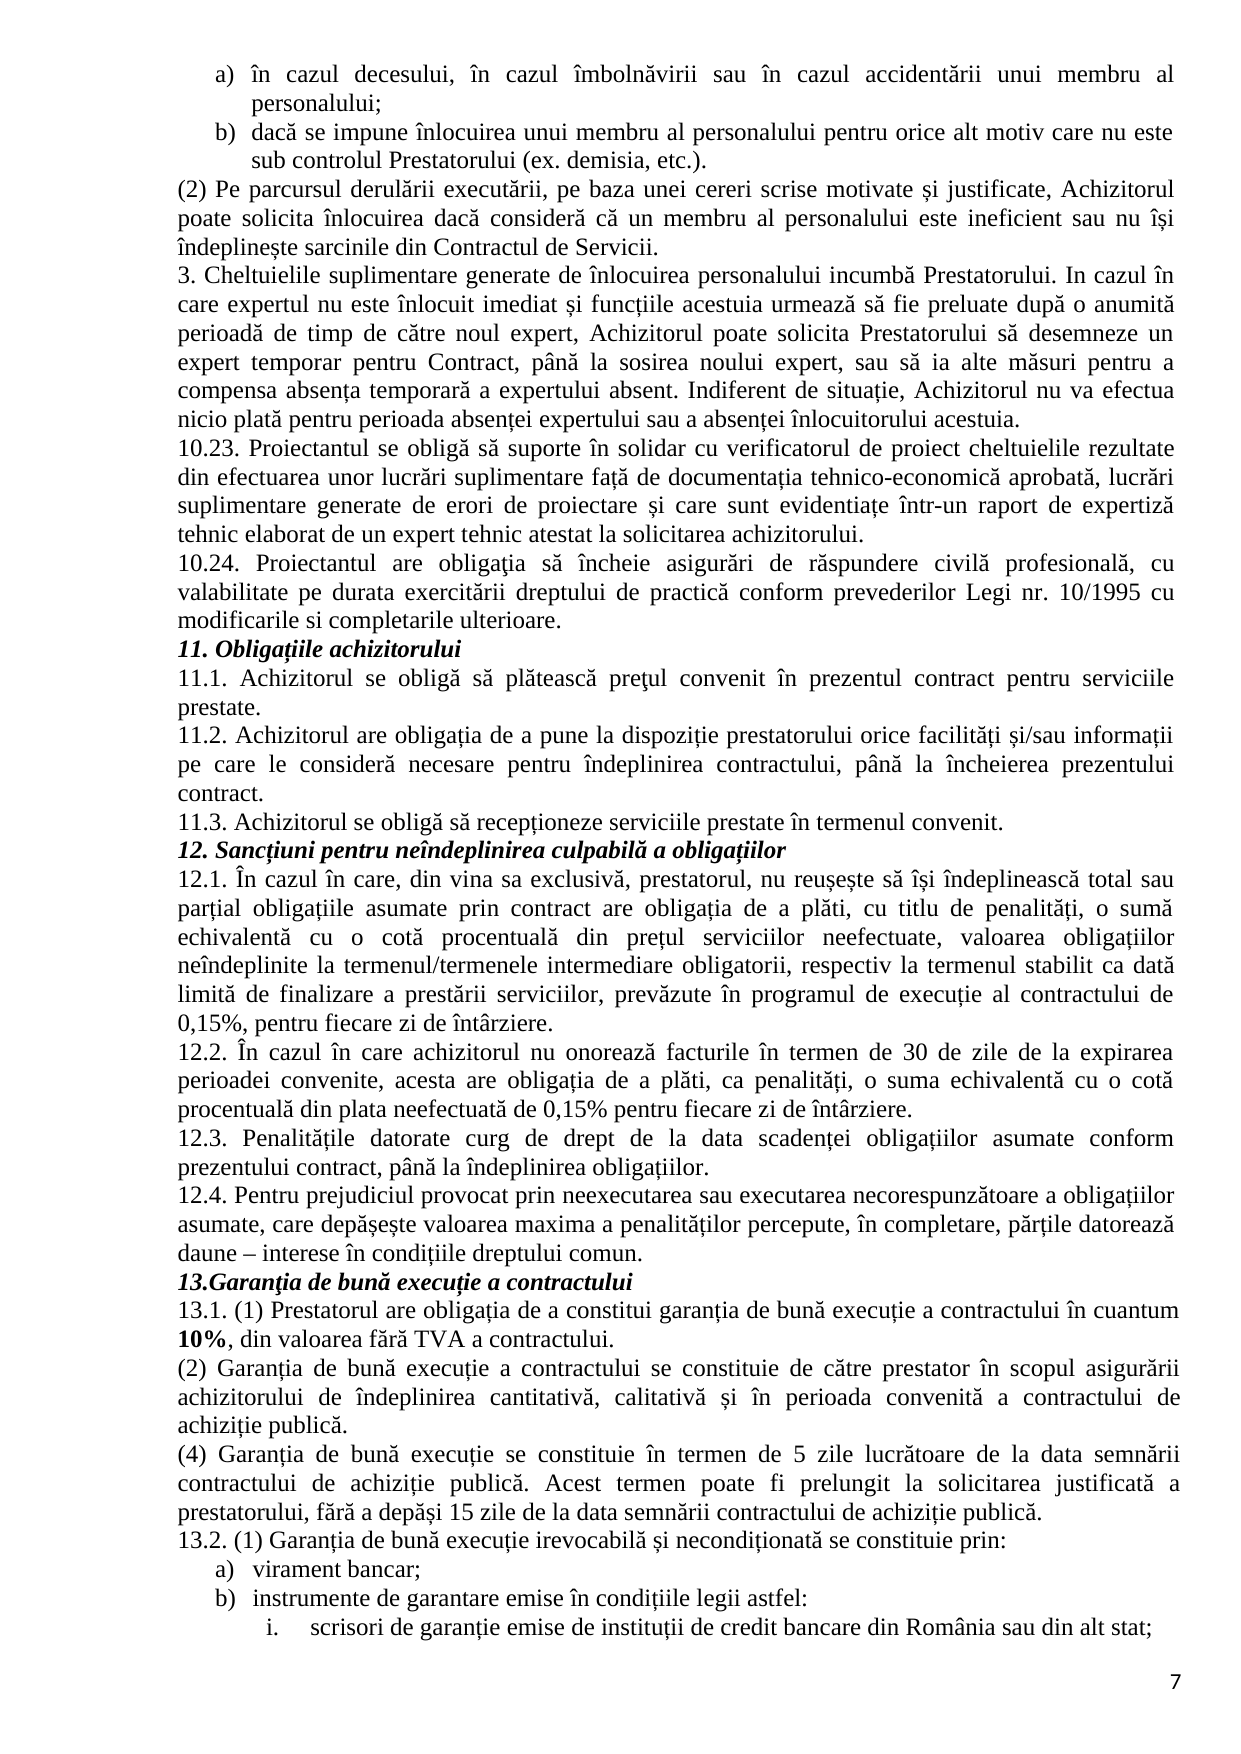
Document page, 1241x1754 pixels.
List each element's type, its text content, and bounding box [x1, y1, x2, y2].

text 11.3. Achizitorul se obligă să recepționeze serviciile prestate în termenul convenit. [177, 807, 1175, 835]
list dacă se impune înlocuirea unui membru al personalului pentru orice alt motiv care nu este sub controlul Prestatorului (ex. demisia, etc.). [215, 117, 1175, 174]
list în cazul decesului, în cazul îmbolnăvirii sau în cazul accidentării unui membru al personalului; [215, 59, 1175, 117]
text 10.23. Proiectantul se obligă să suporte în solidar cu verificatorul de proiect cheltuielile rezultate din efectuarea unor lucrări suplimentare față de documentația tehnico-economică aprobată, lucrări suplimentare generate de erori de proiectare și care sunt evidentiațe într-un raport de expertiză tehnic elaborat de un expert tehnic atestat la solicitarea achizitorului. [177, 433, 1175, 548]
text 3. Cheltuielile suplimentare generate de înlocuirea personalului incumbă Prestatorului. In cazul în care expertul nu este înlocuit imediat și funcțiile acestuia urmează să fie preluate după o anumită perioadă de timp de către noul expert, Achizitorul poate solicita Prestatorului să desemneze un expert temporar pentru Contract, până la sosirea noului expert, sau să ia alte măsuri pentru a compensa absența temporară a expertului absent. Indiferent de situație, Achizitorul nu va efectua nicio plată pentru perioada absenței expertului sau a absenței înlocuitorului acestuia. [177, 260, 1175, 433]
text (2) Garanția de bună execuție a contractului se constituie de către prestator în scopul asigurării achizitorului de îndeplinirea cantitativă, calitativă și în perioada convenită a contractului de achiziție publică. [177, 1353, 1181, 1439]
text (2) Pe parcursul derulării executării, pe baza unei cereri scrise motivate și justificate, Achizitorul poate solicita înlocuirea dacă consideră că un membru al personalului este ineficient sau nu își îndeplinește sarcinile din Contractul de Servicii. [177, 174, 1175, 260]
text 11.1. Achizitorul se obligă să plătească preţul convenit în prezentul contract pentru serviciile prestate. [177, 663, 1175, 720]
text 13.2. (1) Garanția de bună execuție irevocabilă și necondiționată se constituie prin: [177, 1525, 1181, 1554]
text 10.24. Proiectantul are obligaţia să încheie asigurări de răspundere civilă profesională, cu valabilitate pe durata exercitării dreptului de practică conform prevederilor Legi nr. 10/1995 cu modificarile si completarile ulterioare. [177, 548, 1175, 634]
list virament bancar; [215, 1554, 1181, 1583]
text 13.1. (1) Prestatorul are obligația de a constitui garanția de bună execuție a contractului în cuantum 10%, din valoarea fără TVA a contractului. [177, 1295, 1181, 1353]
text 13.Garanţia de bună execuție a contractului [177, 1267, 1175, 1295]
text 11. Obligațiile achizitorului [177, 634, 1175, 663]
list scrisori de garanție emise de instituții de credit bancare din România sau din alt stat; [266, 1612, 1181, 1640]
text 12.2. În cazul în care achizitorul nu onorează facturile în termen de 30 de zile de la expirarea perioadei convenite, acesta are obligația de a plăti, ca penalități, o suma echivalentă cu o cotă procentuală din plata neefectuată de 0,15% pentru fiecare zi de întârziere. [177, 1037, 1175, 1123]
text 11.2. Achizitorul are obligația de a pune la dispoziție prestatorului orice facilități și/sau informații pe care le consideră necesare pentru îndeplinirea contractului, până la încheierea prezentului contract. [177, 720, 1175, 807]
text 12.1. În cazul în care, din vina sa exclusivă, prestatorul, nu reușește să își îndeplinească total sau parțial obligațiile asumate prin contract are obligația de a plăti, cu titlu de penalități, o sumă echivalentă cu o cotă procentuală din prețul serviciilor neefectuate, valoarea obligațiilor neîndeplinite la termenul/termenele intermediare obligatorii, respectiv la termenul stabilit ca dată limită de finalizare a prestării serviciilor, prevăzute în programul de execuție al contractului de 0,15%, pentru fiecare zi de întârziere. [177, 864, 1175, 1037]
text (4) Garanția de bună execuție se constituie în termen de 5 zile lucrătoare de la data semnării contractului de achiziție publică. Acest termen poate fi prelungit la solicitarea justificată a prestatorului, fără a depăși 15 zile de la data semnării contractului de achiziție publică. [177, 1439, 1181, 1525]
text 12.3. Penalitățile datorate curg de drept de la data scadenței obligațiilor asumate conform prezentului contract, până la îndeplinirea obligațiilor. [177, 1123, 1175, 1180]
text 12. Sancțiuni pentru neîndeplinirea culpabilă a obligațiilor [177, 835, 1175, 864]
text 12.4. Pentru prejudiciul provocat prin neexecutarea sau executarea necorespunzătoare a obligațiilor asumate, care depășește valoarea maxima a penalităților percepute, în completare, părțile datorează daune – interese în condițiile dreptului comun. [177, 1180, 1175, 1267]
list instrumente de garantare emise în condițiile legii astfel: [215, 1583, 1181, 1612]
